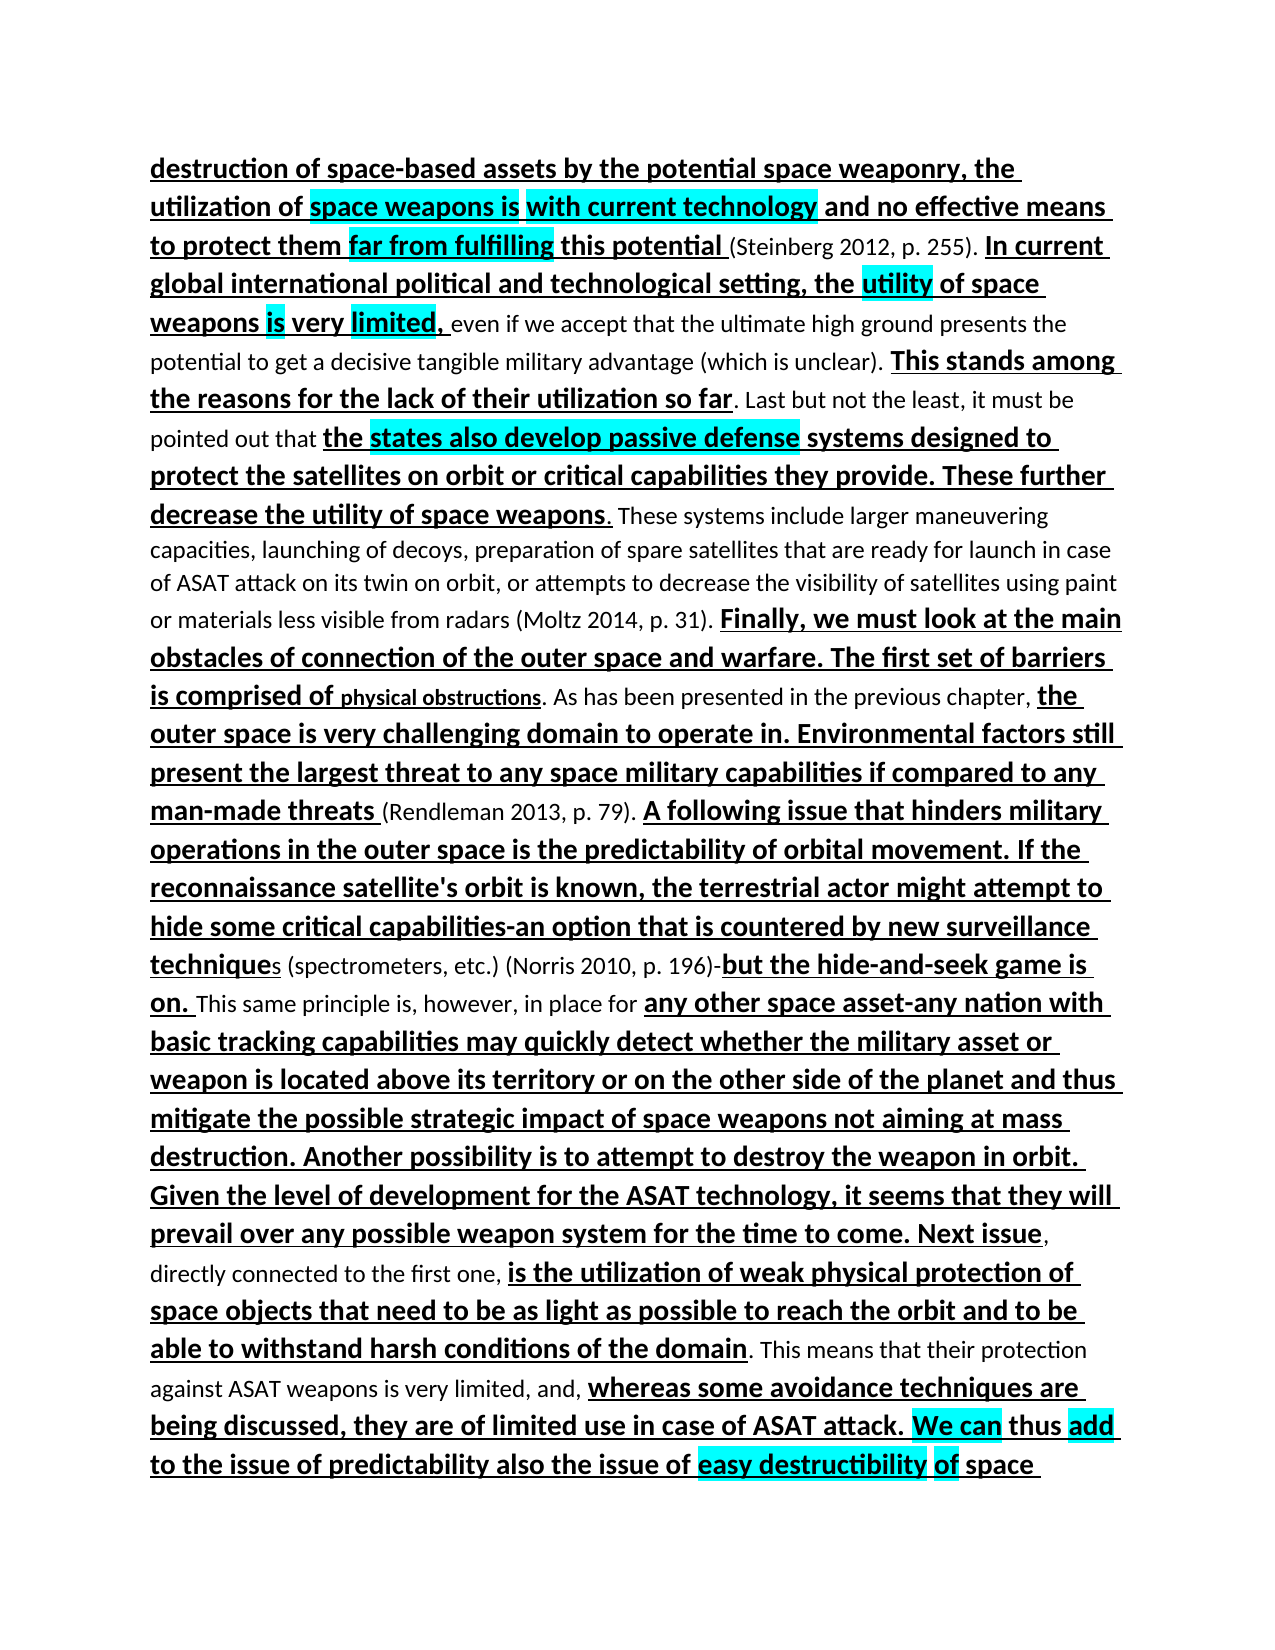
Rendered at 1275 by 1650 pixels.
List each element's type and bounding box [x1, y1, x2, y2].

text [150, 150, 1125, 1481]
